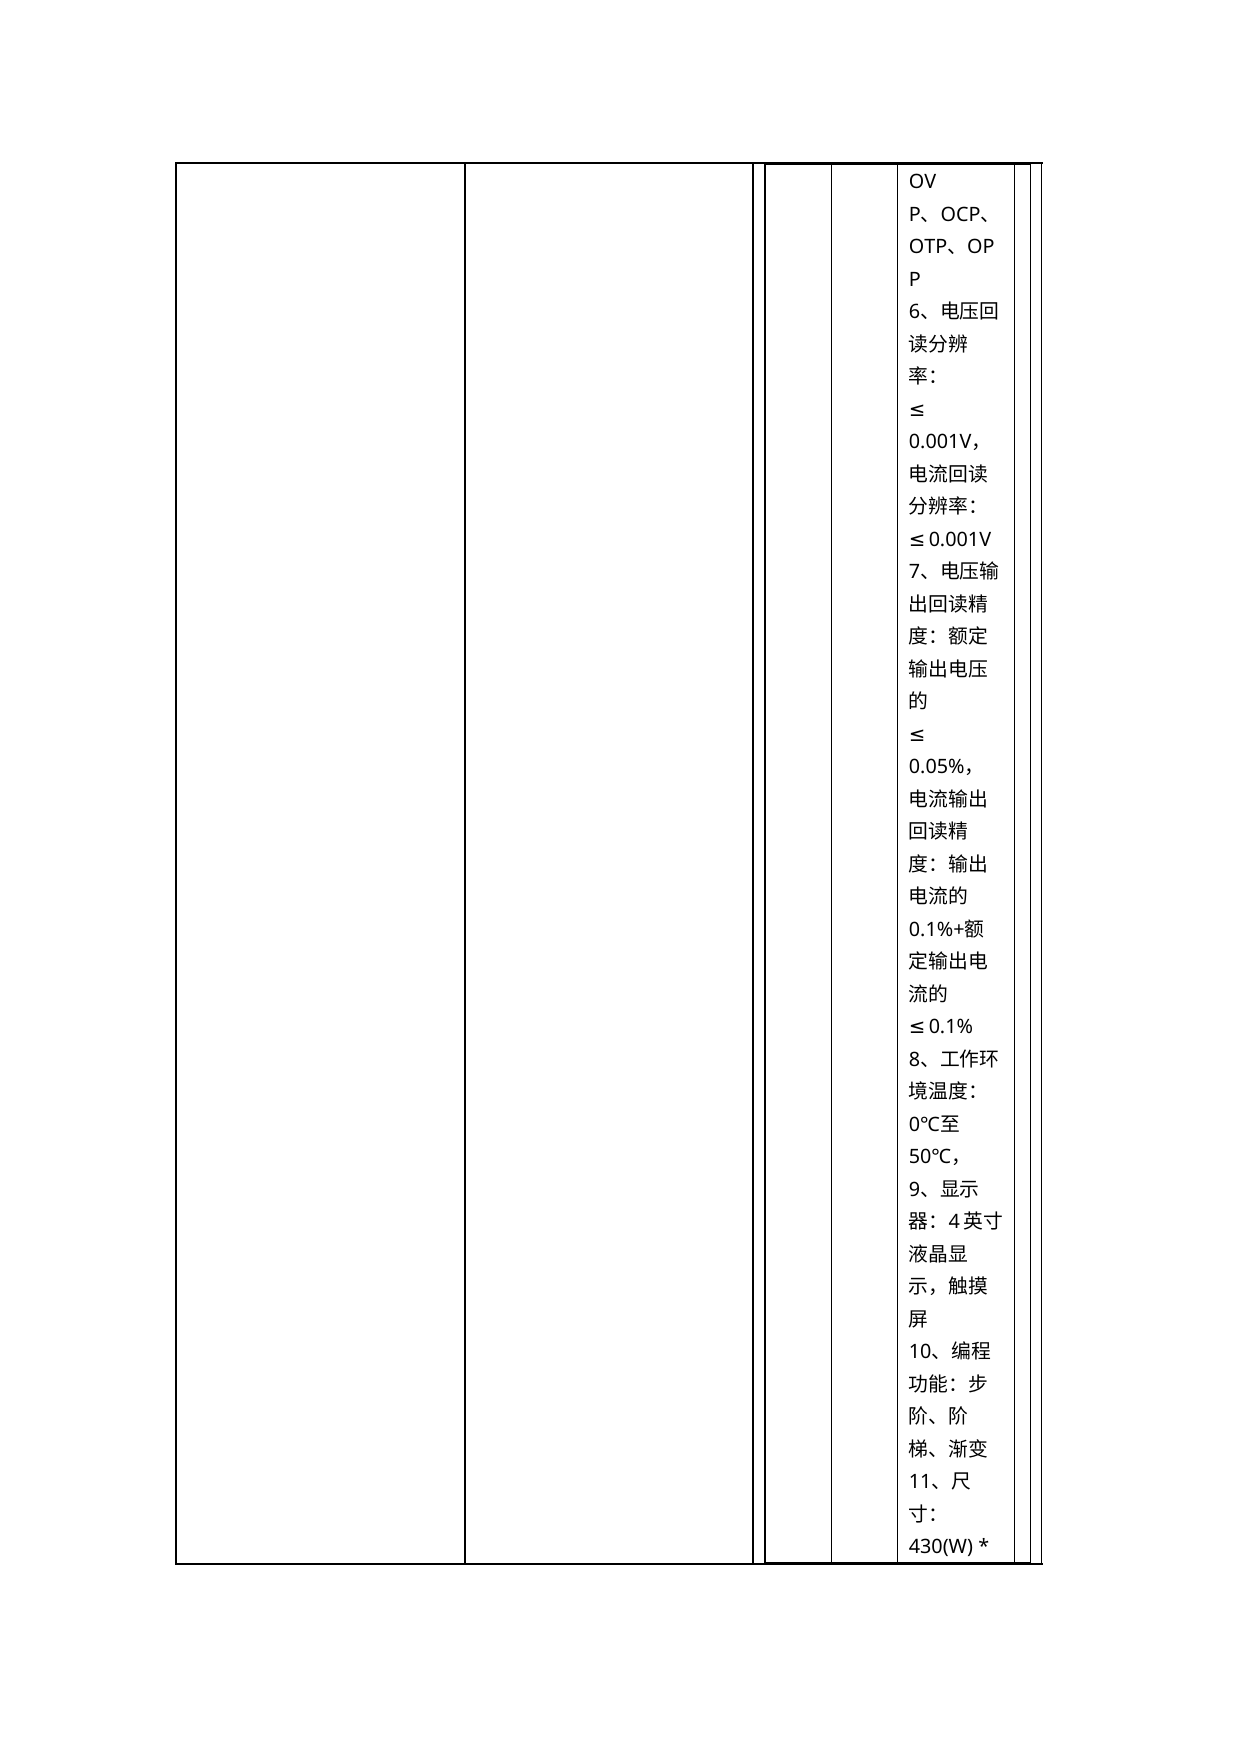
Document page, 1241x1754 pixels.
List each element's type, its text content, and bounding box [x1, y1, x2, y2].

table_cell [766, 165, 831, 1562]
table_cell 1 [177, 164, 464, 1563]
table_cell [898, 165, 1014, 1562]
table_cell [832, 165, 897, 1562]
table_cell [1031, 164, 1041, 1563]
table_cell [754, 164, 764, 1563]
table_cell [1015, 165, 1030, 1562]
table_cell [466, 164, 752, 1563]
